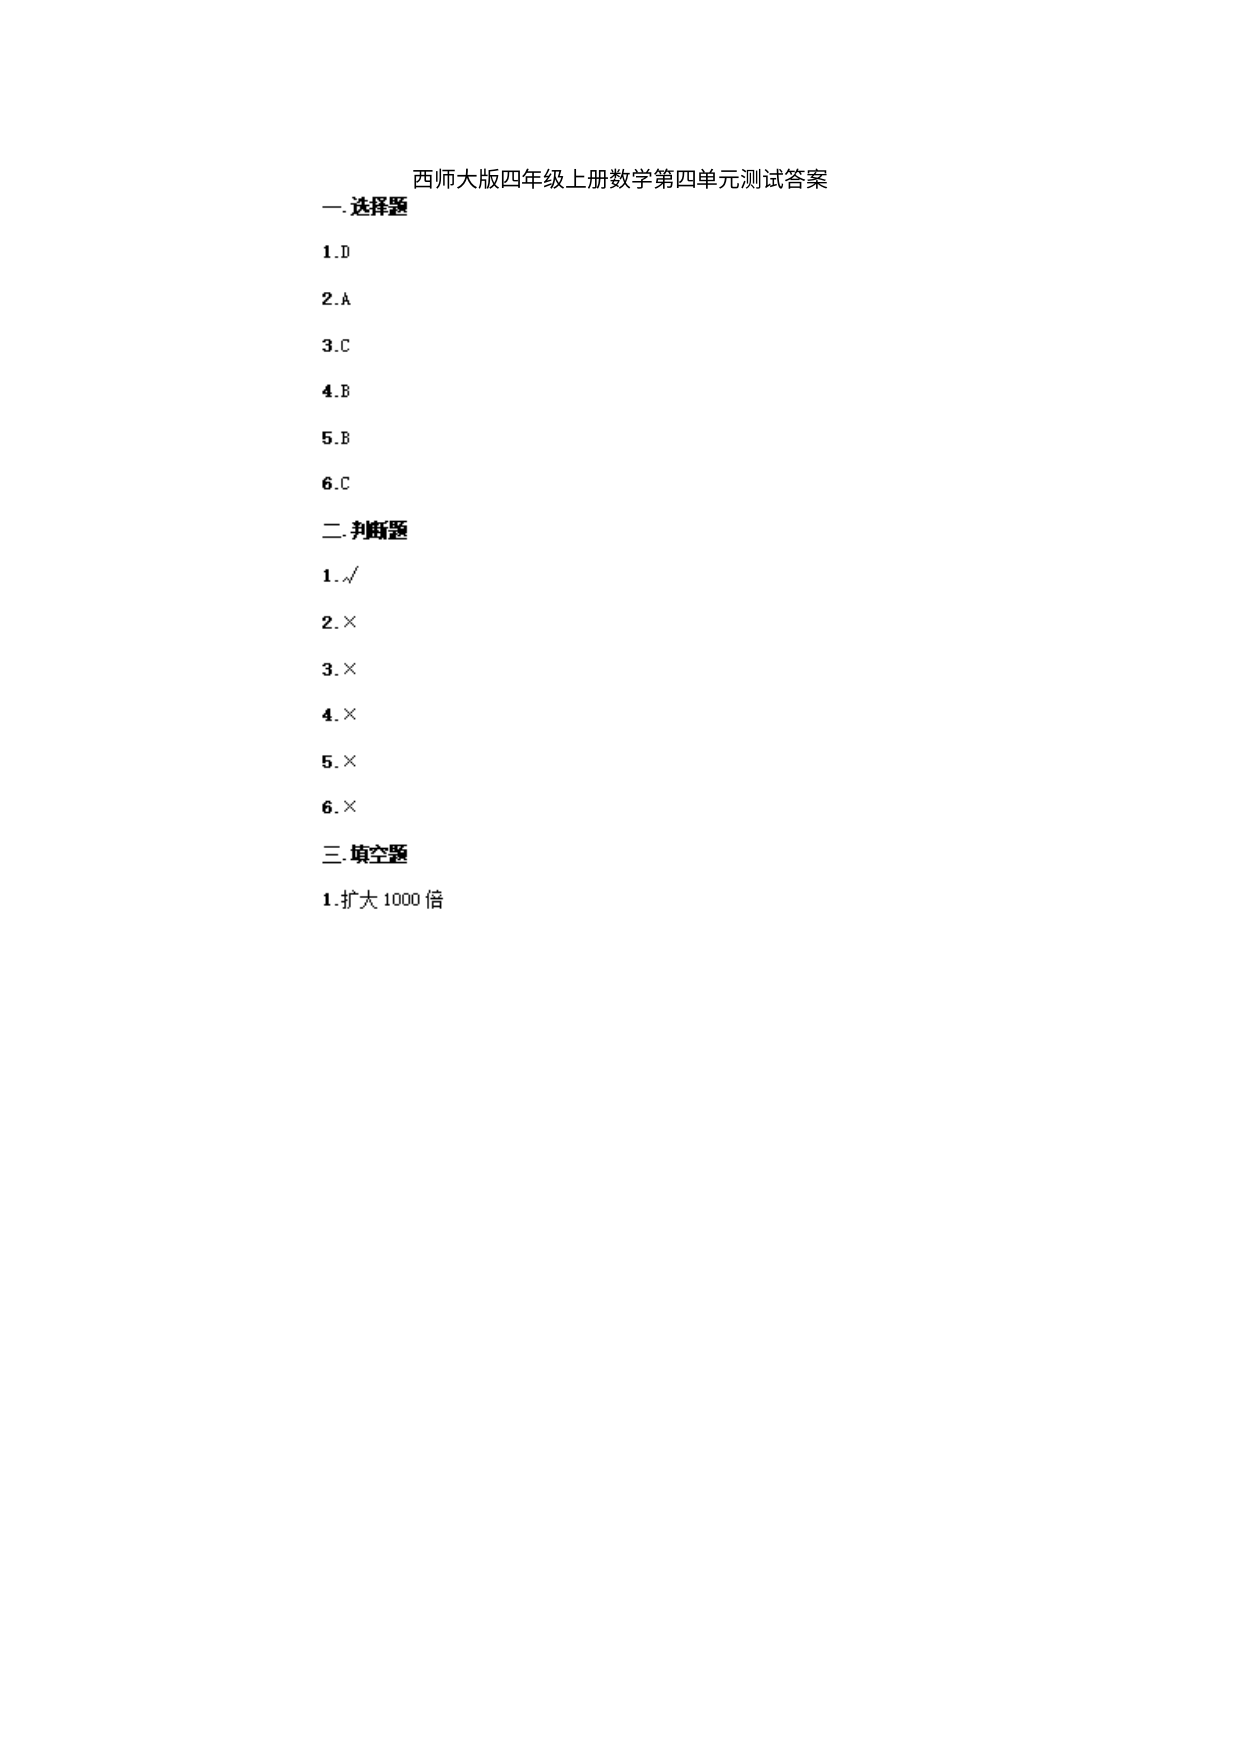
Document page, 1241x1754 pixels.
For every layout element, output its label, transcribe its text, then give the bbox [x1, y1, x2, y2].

picture [293, 194, 947, 945]
text 西师大版四年级上册数学第四单元测试答案 [187, 162, 1053, 194]
